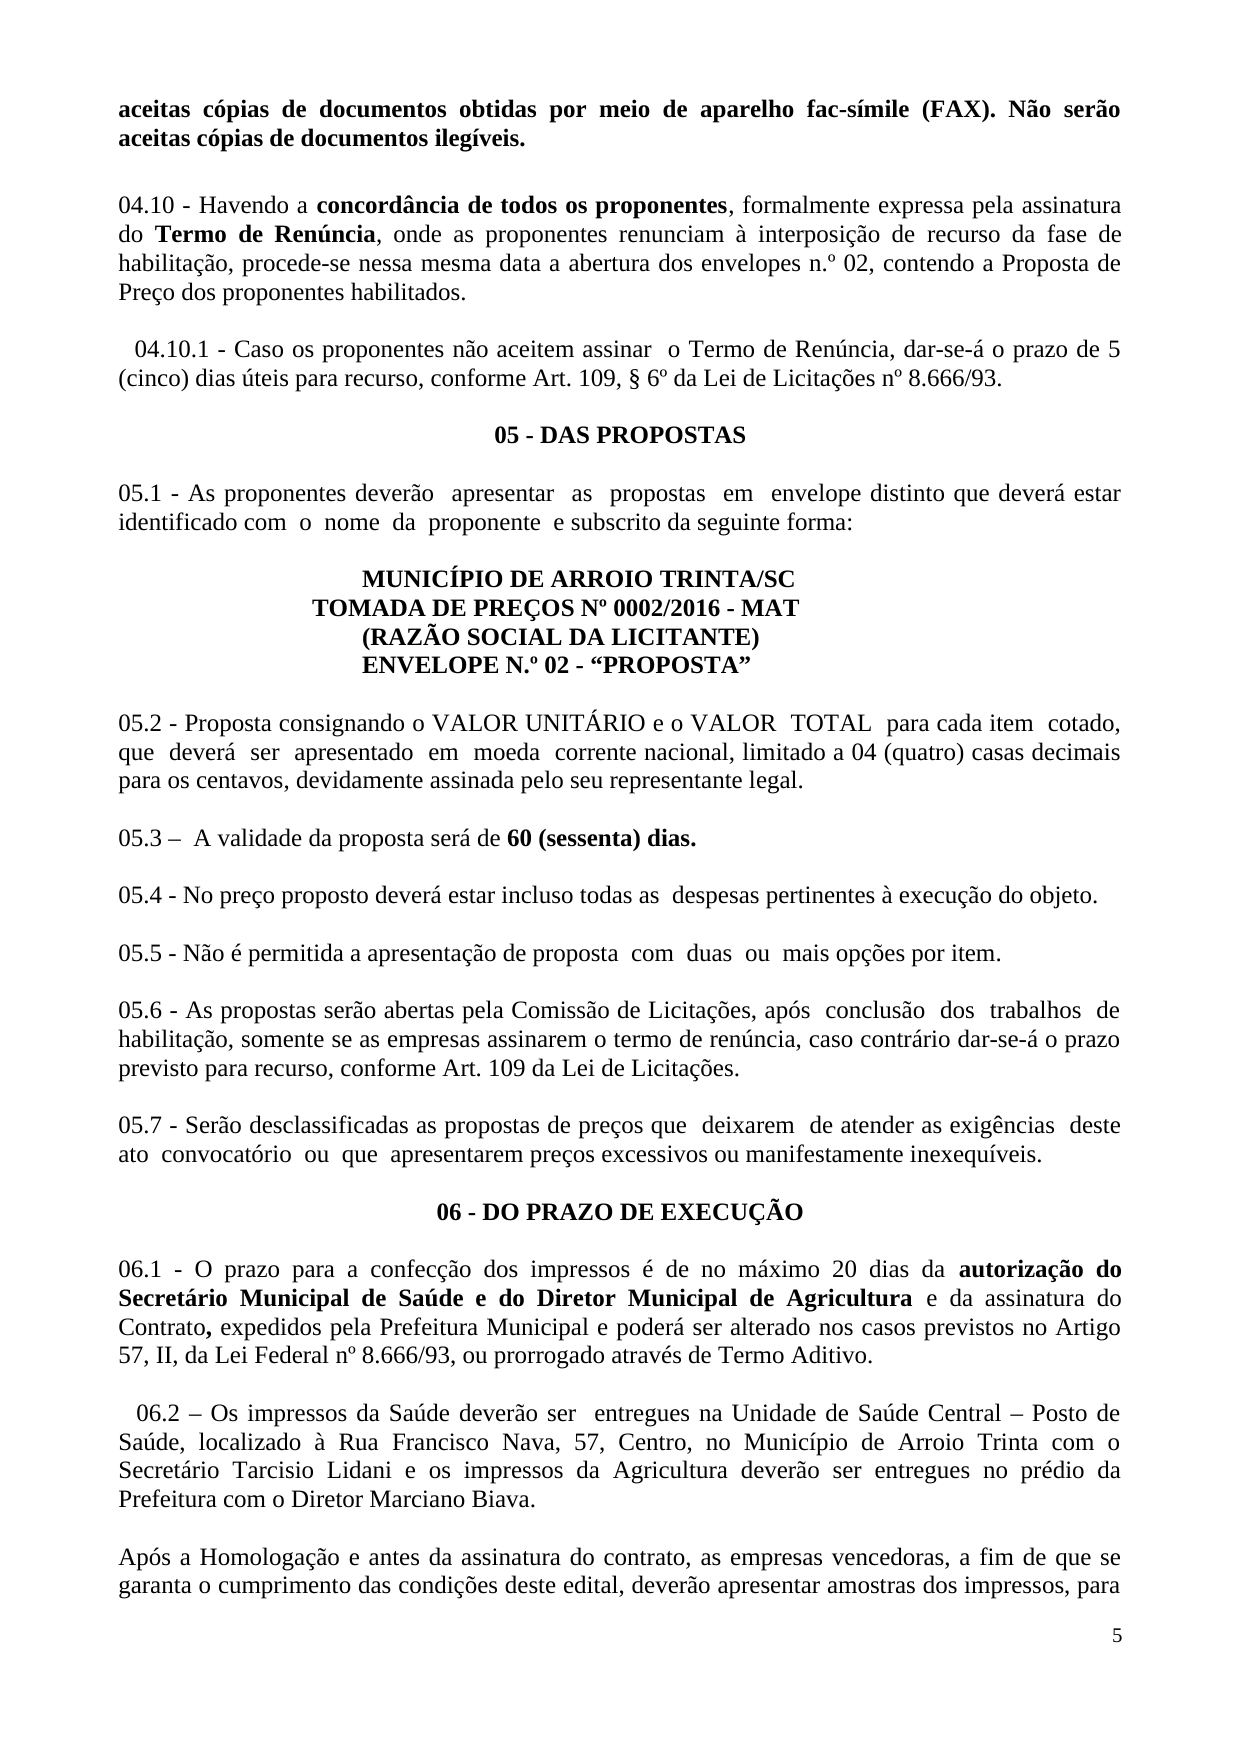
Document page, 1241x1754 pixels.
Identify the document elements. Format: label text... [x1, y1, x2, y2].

text 06.1 - O prazo para a confecção dos impressos é de no máximo 20 dias da autorização do Secretário Municipal de Saúde e do Diretor Municipal de Agricultura e da assinatura do Contrato, expedidos pela Prefeitura Municipal e poderá ser alterado nos casos previstos no Artigo 57, II, da Lei Federal nº 8.666/93, ou prorrogado através de Termo Aditivo. [118, 1254, 1122, 1369]
text MUNICÍPIO DE ARROIO TRINTA/SC [118, 564, 1122, 593]
title 06 - DO PRAZO DE EXECUÇÃO [118, 1197, 1122, 1225]
title 05 - DAS PROPOSTAS [118, 420, 1122, 449]
title 05.2 - Proposta consignando o VALOR UNITÁRIO e o VALOR TOTAL para cada item cotado, que deverá ser apresentado em moeda corrente nacional, limitado a 04 (quatro) casas decimais para os centavos, devidamente assinada pelo seu representante legal. [118, 708, 1122, 794]
title 05.7 - Serão desclassificadas as propostas de preços que deixarem de atender as exigências deste ato convocatório ou que apresentarem preços excessivos ou manifestamente inexequíveis. [118, 1110, 1122, 1168]
text (RAZÃO SOCIAL DA LICITANTE) [118, 622, 1122, 650]
title 05.3 – A validade da proposta será de 60 (sessenta) dias. [118, 823, 1122, 852]
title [118, 1542, 1122, 1599]
title 05.1 - As proponentes deverão apresentar as propostas em envelope distinto que deverá estar identificado com o nome da proponente e subscrito da seguinte forma: [118, 478, 1122, 535]
text ENVELOPE N.º 02 - “PROPOSTA” [118, 650, 1122, 679]
title 04.10.1 - Caso os proponentes não aceitem assinar o Termo de Renúncia, dar-se-á o prazo de 5 (cinco) dias úteis para recurso, conforme Art. 109, § 6º da Lei de Licitações nº 8.666/93. [118, 334, 1122, 392]
title 06.2 – Os impressos da Saúde deverão ser entregues na Unidade de Saúde Central – Posto de Saúde, localizado à Rua Francisco Nava, 57, Centro, no Município de Arroio Trinta com o Secretário Tarcisio Lidani e os impressos da Agricultura deverão ser entregues no prédio da Prefeitura com o Diretor Marciano Biava. [118, 1398, 1122, 1513]
title 05.6 - As propostas serão abertas pela Comissão de Licitações, após conclusão dos trabalhos de habilitação, somente se as empresas assinarem o termo de renúncia, caso contrário dar-se-á o prazo previsto para recurso, conforme Art. 109 da Lei de Licitações. [118, 995, 1122, 1082]
title 05.5 - Não é permitida a apresentação de proposta com duas ou mais opções por item. [118, 938, 1122, 967]
text TOMADA DE PREÇOS Nº 0002/2016 - MAT [118, 593, 1122, 622]
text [118, 94, 1122, 152]
title 04.10 - Havendo a concordância de todos os proponentes, formalmente expressa pela assinatura do Termo de Renúncia, onde as proponentes renunciam à interposição de recurso da fase de habilitação, procede-se nessa mesma data a abertura dos envelopes n.º 02, contendo a Proposta de Preço dos proponentes habilitados. [118, 190, 1122, 305]
title 05.4 - No preço proposto deverá estar incluso todas as despesas pertinentes à execução do objeto. [118, 880, 1122, 909]
